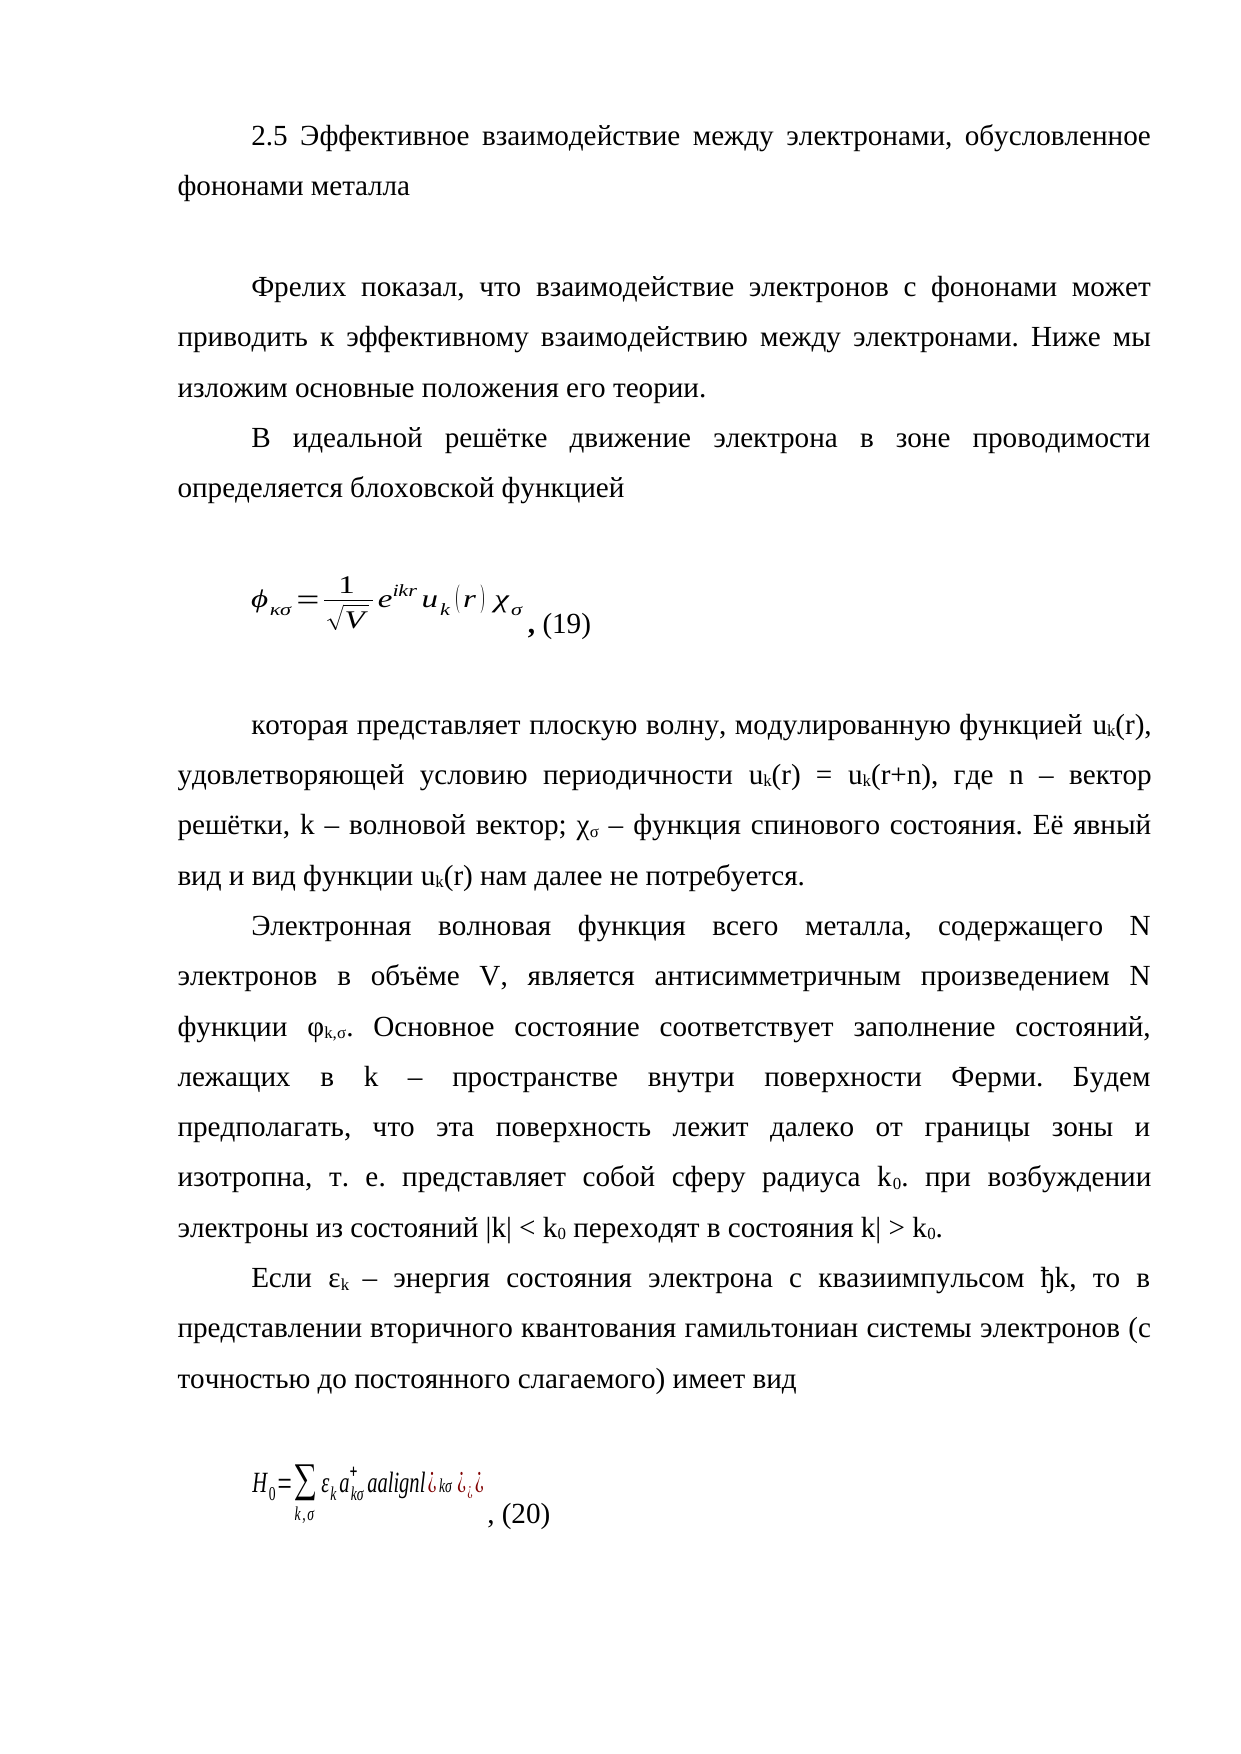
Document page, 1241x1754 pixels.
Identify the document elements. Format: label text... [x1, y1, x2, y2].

text которая представляет плоскую волну, модулированную функцией uk(r), удовлетворяющей условию периодичности uk(r) = uk(r+n), где n – вектор решётки, k – волновой вектор; χσ – функция спинового состояния. Её явный вид и вид функции uk(r) нам далее не потребуется. [177, 707, 1152, 891]
text В идеальной решётке движение электрона в зоне проводимости определяется блоховской функцией [177, 420, 1152, 504]
text 2.5 Эффективное взаимодействие между электронами, обусловленное фононами металла [177, 118, 1152, 202]
text , (20) [177, 1461, 1152, 1530]
text Если εk – энергия состояния электрона с квазиимпульсом ђk, то в представлении вторичного квантования гамильтониан системы электронов (с точностью до постоянного слагаемого) имеет вид [177, 1260, 1152, 1394]
text , (19) [177, 571, 1152, 640]
text Фрелих показал, что взаимодействие электронов с фононами может приводить к эффективному взаимодействию между электронами. Ниже мы изложим основные положения его теории. [177, 269, 1152, 403]
text Электронная волновая функция всего металла, содержащего N электронов в объёме V, является антисимметричным произведением N функции φk,σ. Основное состояние соответствует заполнение состояний, лежащих в k – пространстве внутри поверхности Ферми. Будем предполагать, что эта поверхность лежит далеко от границы зоны и изотропна, т. е. представляет собой сферу радиуса k0. при возбуждении электроны из состояний |k| < k0 переходят в состояния k| > k0. [177, 908, 1152, 1243]
